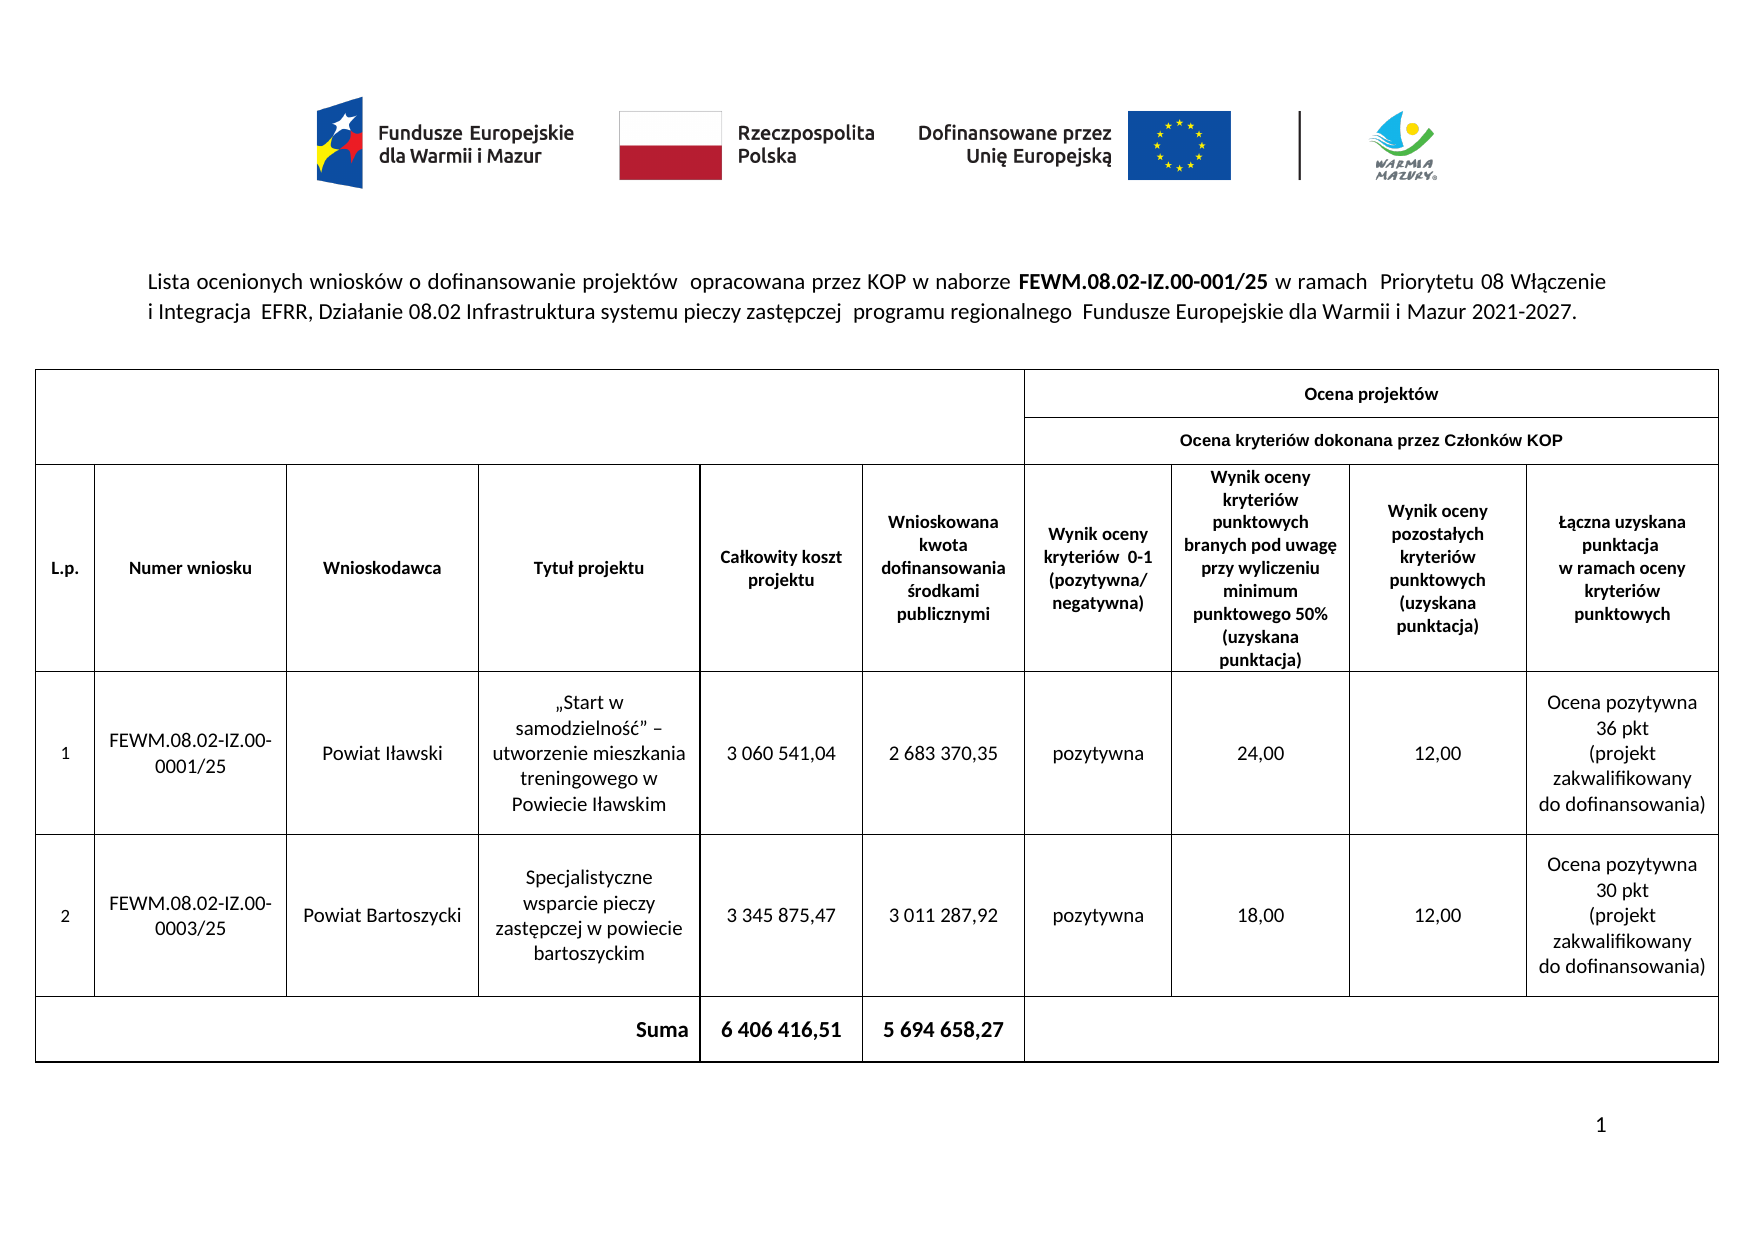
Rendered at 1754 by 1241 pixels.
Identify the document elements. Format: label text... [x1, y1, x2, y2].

table_cell 2 [36, 835, 94, 996]
table_cell Ocena kryteriów dokonana przez Członków KOP [1025, 418, 1718, 464]
table_cell Powiat Iławski [287, 672, 478, 833]
table_cell L.p. [36, 465, 94, 671]
table_cell Wynik oceny pozostałych kryteriów punktowych (uzyskana punktacja) [1350, 465, 1526, 671]
table_cell 12,00 [1350, 835, 1526, 996]
table_cell FEWM.08.02-IZ.00-0001/25 [95, 672, 286, 833]
table_cell Wynik oceny kryteriów 0-1 (pozytywna/ negatywna) [1025, 465, 1171, 671]
table_cell Tytuł projektu [479, 465, 699, 671]
table_cell 24,00 [1172, 672, 1349, 833]
table_cell Łączna uzyskana punktacja w ramach oceny kryteriów punktowych [1527, 465, 1718, 671]
table_cell 3 011 287,92 [863, 835, 1024, 996]
table_cell 1 [36, 672, 94, 833]
table_cell Całkowity koszt projektu [701, 465, 862, 671]
table_cell 2 683 370,35 [863, 672, 1024, 833]
table_cell Specjalistyczne wsparcie pieczy zastępczej w powiecie bartoszyckim [479, 835, 699, 996]
table_header Ocena projektów [1025, 370, 1718, 417]
table_cell „Start w samodzielność” – utworzenie mieszkania treningowego w Powiecie Iławskim [479, 672, 699, 833]
table_cell Wynik oceny kryteriów punktowych branych pod uwagę przy wyliczeniu minimum punktowego 50% (uzyskana punktacja) [1172, 465, 1349, 671]
table_cell 3 345 875,47 [701, 835, 862, 996]
table_cell 6 406 416,51 [701, 997, 862, 1061]
table_cell pozytywna [1025, 835, 1171, 996]
table_cell Powiat Bartoszycki [287, 835, 478, 996]
table_cell [1025, 997, 1718, 1061]
table_cell Suma [36, 997, 699, 1061]
table_cell Numer wniosku [95, 465, 286, 671]
table_cell FEWM.08.02-IZ.00-0003/25 [95, 835, 286, 996]
table_cell 3 060 541,04 [701, 672, 862, 833]
table_cell 5 694 658,27 [863, 997, 1024, 1061]
table_cell pozytywna [1025, 672, 1171, 833]
table_cell 18,00 [1172, 835, 1349, 996]
table_cell Ocena pozytywna 30 pkt (projekt zakwalifikowany do dofinansowania) [1527, 835, 1718, 996]
text Lista ocenionych wniosków o dofinansowanie projektów opracowana przez KOP w naborze FEWM.08.02-IZ.00-001/25 w ramach Priorytetu 08 Włączenie i Integracja EFRR, Działanie 08.02 Infrastruktura systemu pieczy zastępczej programu regionalnego Fundusze Europejskie dla Warmii i Mazur 2021-2027. [148, 267, 1606, 325]
table_cell 12,00 [1350, 672, 1526, 833]
table_header [36, 370, 1024, 464]
table_cell Ocena pozytywna 36 pkt (projekt zakwalifikowany do dofinansowania) [1527, 672, 1718, 833]
picture [295, 73, 1459, 211]
table_cell Wnioskowana kwota dofinansowania środkami publicznymi [863, 465, 1024, 671]
table_cell Wnioskodawca [287, 465, 478, 671]
